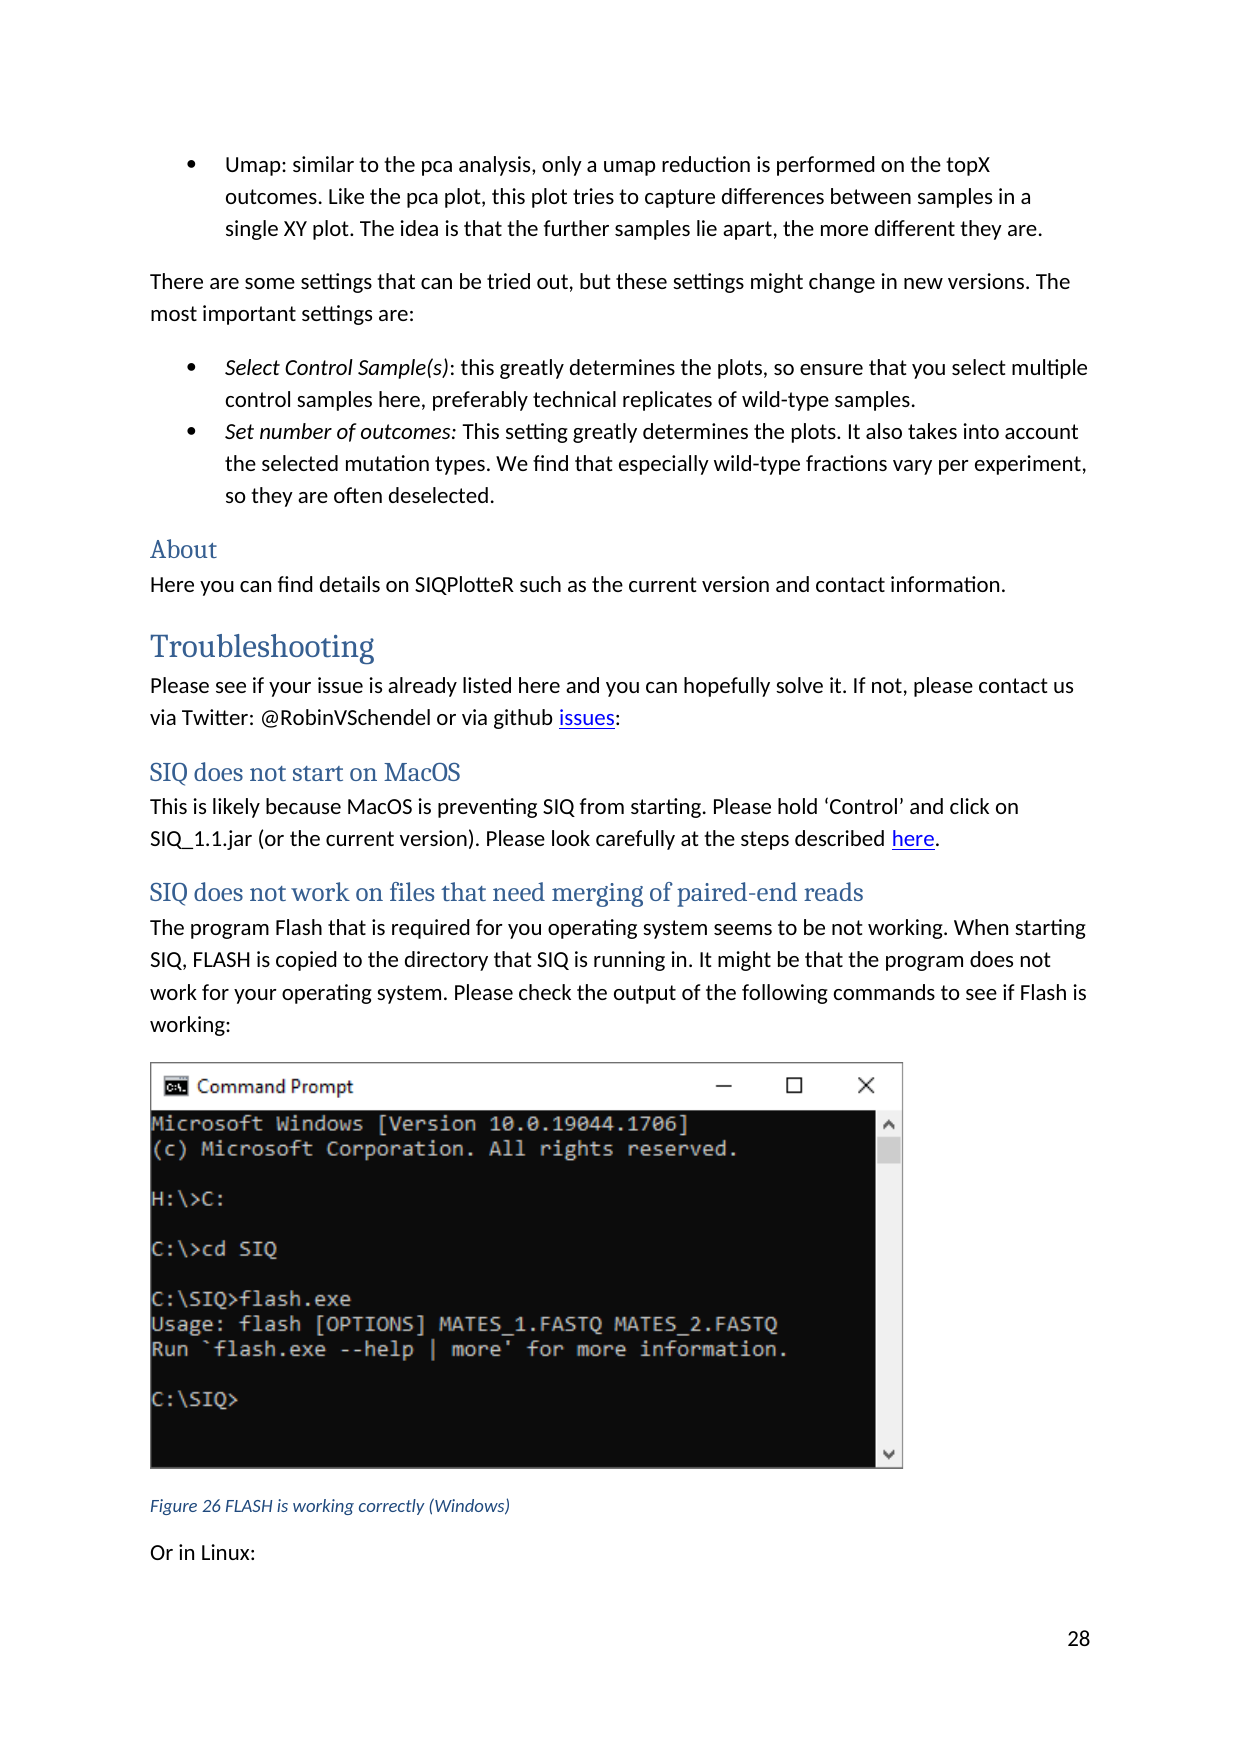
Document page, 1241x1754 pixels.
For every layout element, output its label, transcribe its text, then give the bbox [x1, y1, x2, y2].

text This is likely because MacOS is preventing SIQ from starting. Please hold ‘Control’ and click on SIQ_1.1.jar (or the current version). Please look carefully at the steps described here. [150, 792, 1090, 852]
text The program Flash that is required for you operating system seems to be not working. When starting SIQ, FLASH is copied to the directory that SIQ is running in. It might be that the program does not work for your operating system. Please check the output of the following commands to see if Flash is working: [150, 913, 1090, 1038]
list Umap: similar to the pca analysis, only a umap reduction is performed on the topX outcomes. Like the pca plot, this plot tries to capture differences between samples in a single XY plot. The idea is that the further samples lie apart, the more different they are. [187, 150, 1090, 242]
subtitle SIQ does not work on files that need merging of paired-end reads [150, 877, 1090, 909]
subtitle Troubleshooting [150, 627, 1090, 666]
list Select Control Sample(s): this greatly determines the plots, so ensure that you select multiple control samples here, preferably technical replicates of wild-type samples. [187, 353, 1090, 413]
text Please see if your issue is already listed here and you can hopefully solve it. If not, please contact us via Twitter: @RobinVSchendel or via github issues: [150, 671, 1090, 732]
subtitle SIQ does not start on MacOS [150, 757, 1090, 788]
text Here you can find details on SIQPlotteR such as the current version and contact information. [150, 570, 1090, 598]
list Set number of outcomes: This setting greatly determines the plots. It also takes into account the selected mutation types. We find that especially wild-type fractions vary per experiment, so they are often deselected. [187, 417, 1090, 509]
text Or in Linux: [150, 1538, 1090, 1566]
picture [150, 1062, 904, 1469]
subtitle About [150, 534, 1090, 566]
text There are some settings that can be tried out, but these settings might change in new versions. The most important settings are: [150, 267, 1090, 328]
